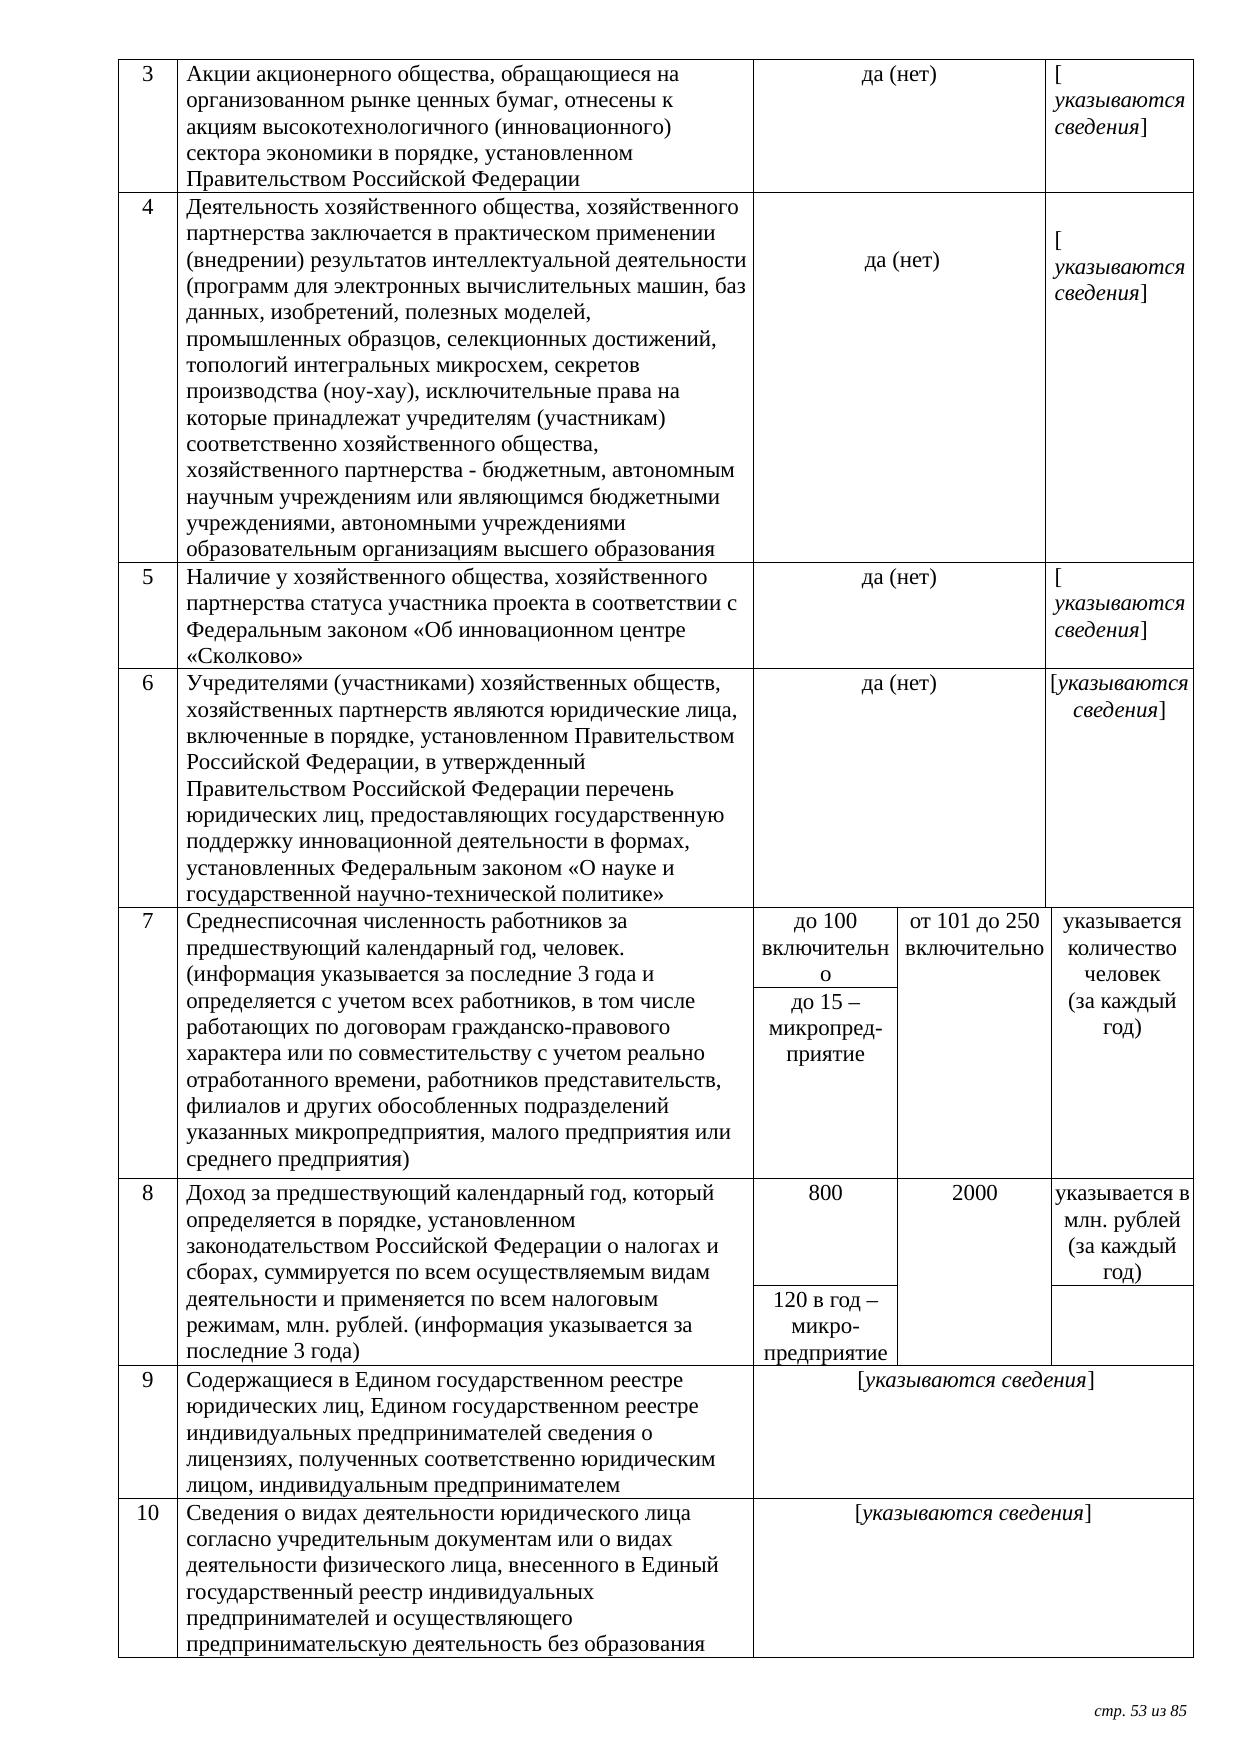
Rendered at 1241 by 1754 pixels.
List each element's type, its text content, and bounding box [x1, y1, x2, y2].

table_cell Среднесписочная численность работников за предшествующий календарный год, человек. (информация указывается за последние 3 года и определяется с учетом всех работников, в том числе работающих по договорам гражданско-правового характера или по совместительству с учетом реально отработанного времени, работников представительств, филиалов и других обособленных подразделений указанных микропредприятия, малого предприятия или среднего предприятия) [178, 908, 753, 1178]
table_cell Деятельность хозяйственного общества, хозяйственного партнерства заключается в практическом применении (внедрении) результатов интеллектуальной деятельности (программ для электронных вычислительных машин, баз данных, изобретений, полезных моделей, промышленных образцов, селекционных достижений, топологий интегральных микросхем, секретов производства (ноу-хау), исключительные права на которые принадлежат учредителям (участникам) соответственно хозяйственного общества, хозяйственного партнерства - бюджетным, автономным научным учреждениям или являющимся бюджетными учреждениями, автономными учреждениями образовательным организациям высшего образования [178, 193, 753, 562]
table_cell [указываются сведения] [1046, 563, 1193, 668]
table_cell Доход за предшествующий календарный год, который определяется в порядке, установленном законодательством Российской Федерации о налогах и сборах, суммируется по всем осуществляемым видам деятельности и применяется по всем налоговым режимам, млн. рублей. (информация указывается за последние 3 года) [178, 1179, 753, 1365]
table_cell указывается количество человек (за каждый год) [1052, 908, 1193, 1178]
table_cell 6 [119, 669, 177, 907]
table_cell да (нет) [754, 60, 1045, 192]
table_cell Учредителями (участниками) хозяйственных обществ, хозяйственных партнерств являются юридические лица, включенные в порядке, установленном Правительством Российской Федерации, в утвержденный Правительством Российской Федерации перечень юридических лиц, предоставляющих государственную поддержку инновационной деятельности в формах, установленных Федеральным законом «О науке и государственной научно-технической политике» [178, 669, 753, 907]
table_cell 120 в год – микропредприятие [754, 1286, 897, 1365]
table_cell [1052, 1286, 1193, 1365]
table_cell 800 [754, 1179, 897, 1285]
table_cell Акции акционерного общества, обращающиеся на организованном рынке ценных бумаг, отнесены к акциям высокотехнологичного (инновационного) сектора экономики в порядке, установленном Правительством Российской Федерации [178, 60, 753, 192]
table_cell 3 [119, 60, 177, 192]
table_cell до 100 включительно [754, 908, 897, 987]
table_cell до 15 – микропредприятие [754, 988, 897, 1178]
table_cell да (нет) [754, 563, 1045, 668]
table_cell указывается в млн. рублей (за каждый год) [1052, 1179, 1193, 1285]
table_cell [178, 1499, 753, 1657]
table_cell Наличие у хозяйственного общества, хозяйственного партнерства статуса участника проекта в соответствии с Федеральным законом «Об инновационном центре «Сколково» [178, 563, 753, 668]
table_cell Содержащиеся в Едином государственном реестре юридических лиц, Едином государственном реестре индивидуальных предпринимателей сведения о лицензиях, полученных соответственно юридическим лицом, индивидуальным предпринимателем [178, 1366, 753, 1498]
table_cell да (нет) [754, 669, 1045, 907]
table_cell [указываются сведения] [1046, 193, 1193, 562]
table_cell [754, 1499, 1193, 1657]
table_cell 7 [119, 908, 177, 1178]
table_cell 8 [119, 1179, 177, 1365]
table_cell 5 [119, 563, 177, 668]
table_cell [1046, 60, 1193, 192]
table_cell от 101 до 250 включительно [898, 908, 1051, 1178]
table_cell да (нет) [754, 193, 1045, 562]
table_cell 10 [119, 1499, 177, 1657]
table_cell [указываются сведения] [1046, 669, 1193, 907]
table_cell [указываются сведения] [754, 1366, 1193, 1498]
table_cell 4 [119, 193, 177, 562]
table_cell 9 [119, 1366, 177, 1498]
table_cell 2000 [898, 1179, 1051, 1365]
